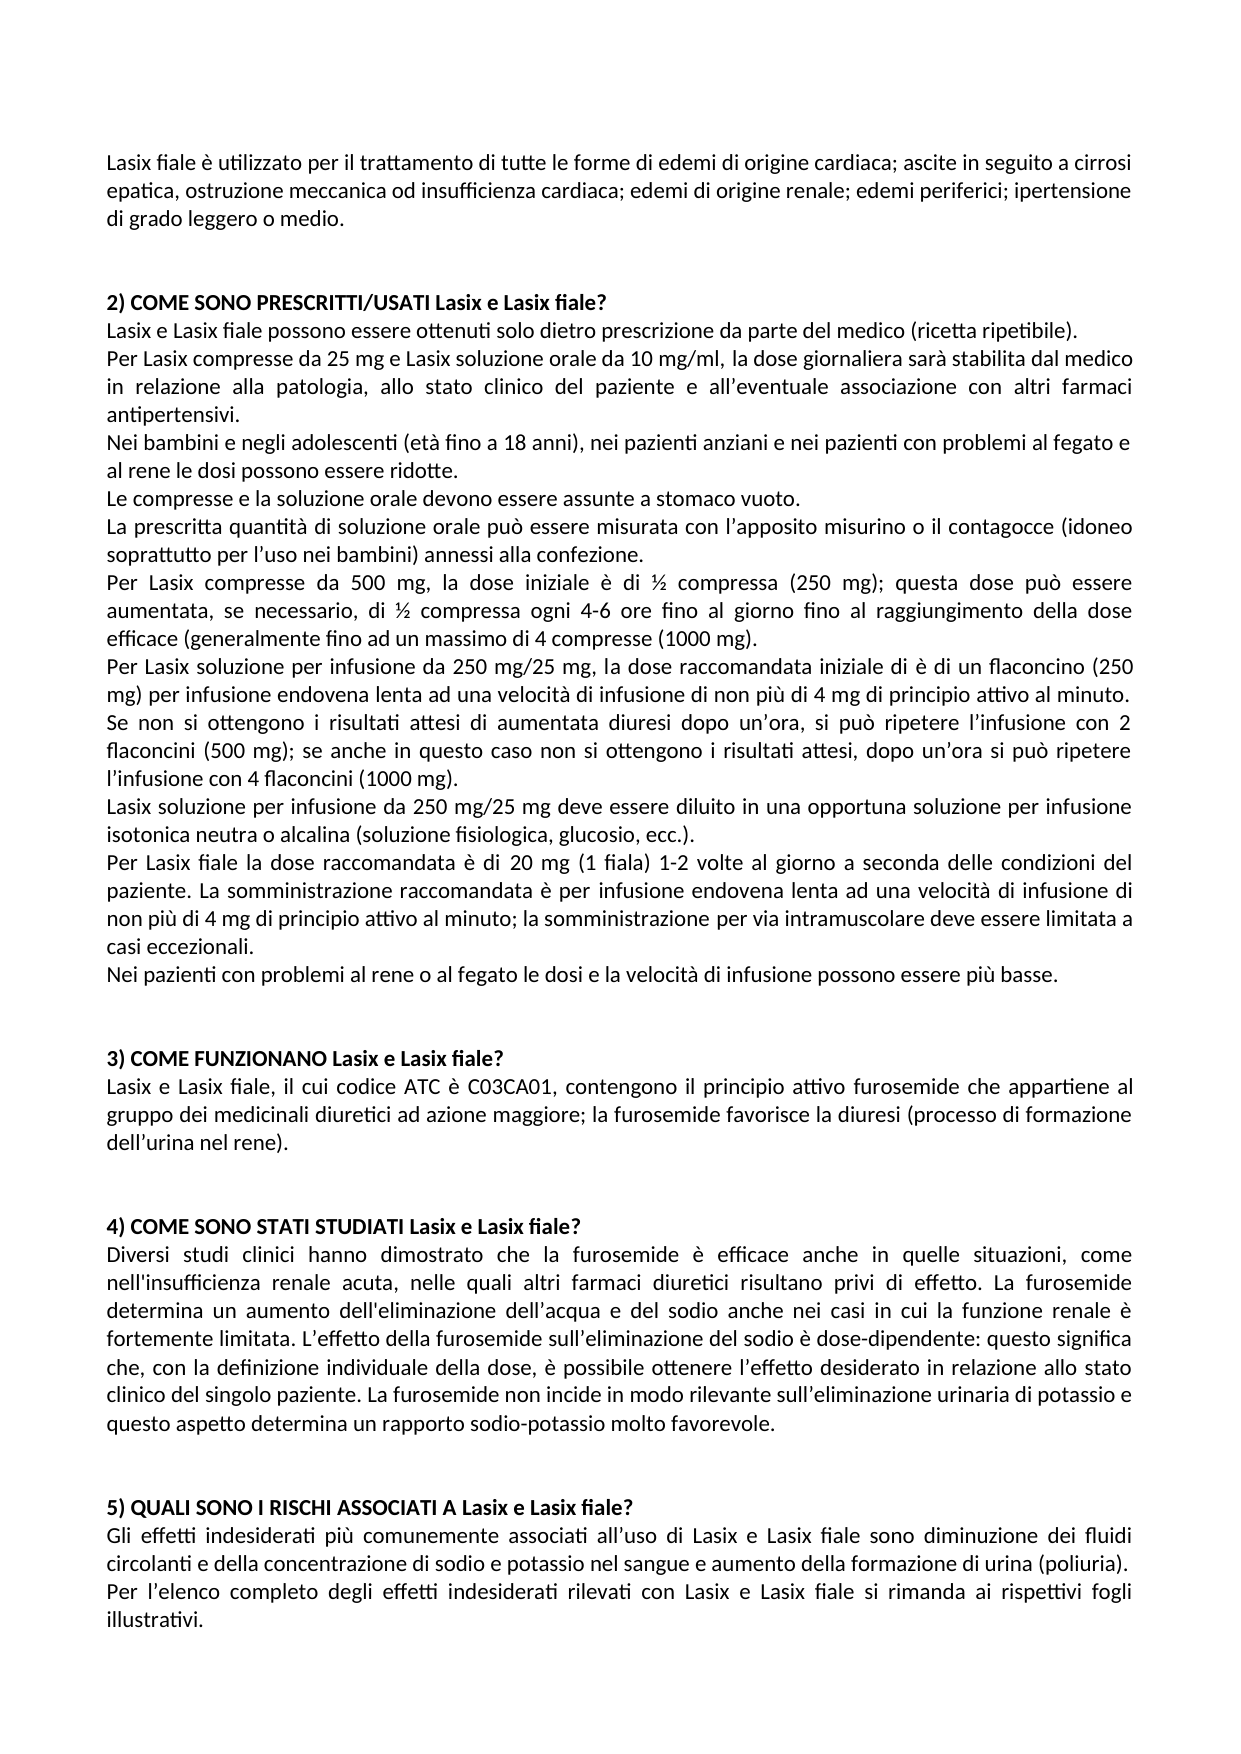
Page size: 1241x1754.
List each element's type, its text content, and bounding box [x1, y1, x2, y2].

text Lasix e Lasix fiale possono essere ottenuti solo dietro prescrizione da parte del medico (ricetta ripetibile). [106, 316, 1134, 344]
text Lasix soluzione per infusione da 250 mg/25 mg deve essere diluito in una opportuna soluzione per infusione isotonica neutra o alcalina (soluzione fisiologica, glucosio, ecc.). [106, 792, 1134, 848]
text La prescritta quantità di soluzione orale può essere misurata con l’apposito misurino o il contagocce (idoneo soprattutto per l’uso nei bambini) annessi alla confezione. [106, 512, 1134, 568]
text Per Lasix soluzione per infusione da 250 mg/25 mg, la dose raccomandata iniziale di è di un flaconcino (250 mg) per infusione endovena lenta ad una velocità di infusione di non più di 4 mg di principio attivo al minuto. Se non si ottengono i risultati attesi di aumentata diuresi dopo un’ora, si può ripetere l’infusione con 2 flaconcini (500 mg); se anche in questo caso non si ottengono i risultati attesi, dopo un’ora si può ripetere l’infusione con 4 flaconcini (1000 mg). [106, 652, 1134, 792]
text Per Lasix fiale la dose raccomandata è di 20 mg (1 fiala) 1-2 volte al giorno a seconda delle condizioni del paziente. La somministrazione raccomandata è per infusione endovena lenta ad una velocità di infusione di non più di 4 mg di principio attivo al minuto; la somministrazione per via intramuscolare deve essere limitata a casi eccezionali. [106, 848, 1134, 960]
text Per Lasix compresse da 500 mg, la dose iniziale è di ½ compressa (250 mg); questa dose può essere aumentata, se necessario, di ½ compressa ogni 4-6 ore fino al giorno fino al raggiungimento della dose efficace (generalmente fino ad un massimo di 4 compresse (1000 mg). [106, 568, 1134, 652]
text Lasix fiale è utilizzato per il trattamento di tutte le forme di edemi di origine cardiaca; ascite in seguito a cirrosi epatica, ostruzione meccanica od insufficienza cardiaca; edemi di origine renale; edemi periferici; ipertensione di grado leggero o medio. [106, 148, 1134, 232]
text Nei bambini e negli adolescenti (età fino a 18 anni), nei pazienti anziani e nei pazienti con problemi al fegato e al rene le dosi possono essere ridotte. [106, 428, 1134, 484]
text Per Lasix compresse da 25 mg e Lasix soluzione orale da 10 mg/ml, la dose giornaliera sarà stabilita dal medico in relazione alla patologia, allo stato clinico del paziente e all’eventuale associazione con altri farmaci antipertensivi. [106, 344, 1134, 428]
text Nei pazienti con problemi al rene o al fegato le dosi e la velocità di infusione possono essere più basse. [106, 960, 1134, 988]
text 3) COME FUNZIONANO Lasix e Lasix fiale? [106, 1044, 1134, 1072]
text 5) QUALI SONO I RISCHI ASSOCIATI A Lasix e Lasix fiale? [106, 1493, 1134, 1521]
text Lasix e Lasix fiale, il cui codice ATC è C03CA01, contengono il principio attivo furosemide che appartiene al gruppo dei medicinali diuretici ad azione maggiore; la furosemide favorisce la diuresi (processo di formazione dell’urina nel rene). [106, 1072, 1134, 1156]
text Per l’elenco completo degli effetti indesiderati rilevati con Lasix e Lasix fiale si rimanda ai rispettivi fogli illustrativi. [106, 1577, 1134, 1633]
text 2) COME SONO PRESCRITTI/USATI Lasix e Lasix fiale? [106, 288, 1134, 316]
text 4) COME SONO STATI STUDIATI Lasix e Lasix fiale? [106, 1212, 1134, 1241]
text Diversi studi clinici hanno dimostrato che la furosemide è efficace anche in quelle situazioni, come nell'insufficienza renale acuta, nelle quali altri farmaci diuretici risultano privi di effetto. La furosemide determina un aumento dell'eliminazione dell’acqua e del sodio anche nei casi in cui la funzione renale è fortemente limitata. L’effetto della furosemide sull’eliminazione del sodio è dose-dipendente: questo significa che, con la definizione individuale della dose, è possibile ottenere l’effetto desiderato in relazione allo stato clinico del singolo paziente. La furosemide non incide in modo rilevante sull’eliminazione urinaria di potassio e questo aspetto determina un rapporto sodio-potassio molto favorevole. [106, 1241, 1134, 1437]
text Gli effetti indesiderati più comunemente associati all’uso di Lasix e Lasix fiale sono diminuzione dei fluidi circolanti e della concentrazione di sodio e potassio nel sangue e aumento della formazione di urina (poliuria). [106, 1521, 1134, 1577]
text Le compresse e la soluzione orale devono essere assunte a stomaco vuoto. [106, 484, 1134, 512]
